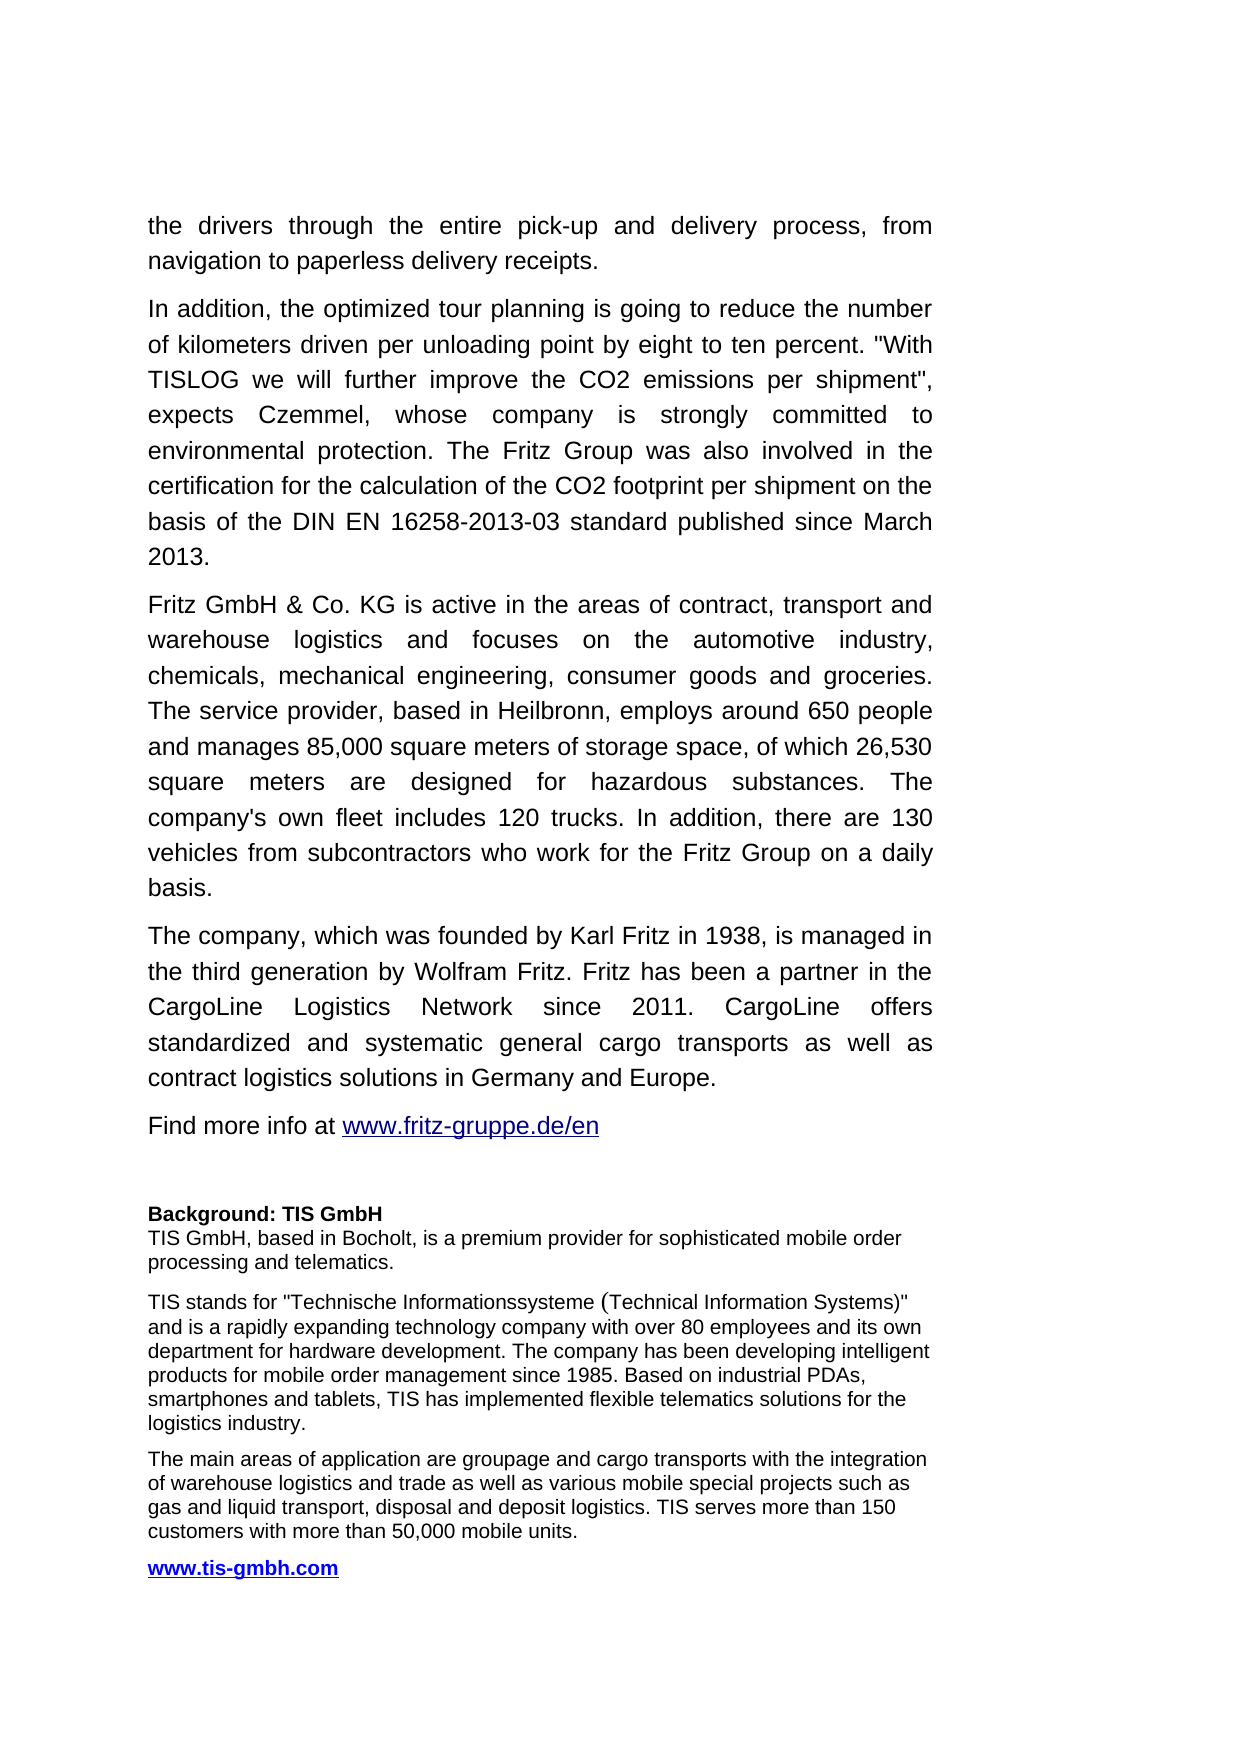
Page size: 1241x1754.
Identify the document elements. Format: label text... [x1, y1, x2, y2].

text The company, which was founded by Karl Fritz in 1938, is managed in the third generation by Wolfram Fritz. Fritz has been a partner in the CargoLine Logistics Network since 2011. CargoLine offers standardized and systematic general cargo transports as well as contract logistics solutions in Germany and Europe. [148, 916, 934, 1093]
text TIS stands for "Technische Informationssysteme (Technical Information Systems)" and is a rapidly expanding technology company with over 80 employees and its own department for hardware development. The company has been developing intelligent products for mobile order management since 1985. Based on industrial PDAs, smartphones and tablets, TIS has implemented flexible telematics solutions for the logistics industry. [148, 1286, 930, 1435]
text The main areas of application are groupage and cargo transports with the integration of warehouse logistics and trade as well as various mobile special projects such as gas and liquid transport, disposal and deposit logistics. TIS serves more than 150 customers with more than 50,000 mobile units. [148, 1447, 930, 1543]
text Find more info at www.fritz-gruppe.de/en [148, 1106, 930, 1141]
text In addition, the optimized tour planning is going to reduce the number of kilometers driven per unloading point by eight to ten percent. "With TISLOG we will further improve the CO2 emissions per shipment", expects Czemmel, whose company is strongly committed to environmental protection. The Fritz Group was also involved in the certification for the calculation of the CO2 footprint per shipment on the basis of the DIN EN 16258-2013-03 standard published since March 2013. [148, 289, 934, 573]
text Background: TIS GmbH TIS GmbH, based in Bocholt, is a premium provider for sophisticated mobile order processing and telematics. [148, 1202, 930, 1274]
text Fritz GmbH & Co. KG is active in the areas of contract, transport and warehouse logistics and focuses on the automotive industry, chemicals, mechanical engineering, consumer goods and groceries. The service provider, based in Heilbronn, employs around 650 people and manages 85,000 square meters of storage space, of which 26,530 square meters are designed for hazardous substances. The company's own fleet includes 120 trucks. In addition, there are 130 vehicles from subcontractors who work for the Fritz Group on a daily basis. [148, 585, 934, 904]
text www.tis-gmbh.com [148, 1556, 930, 1579]
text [148, 206, 934, 277]
